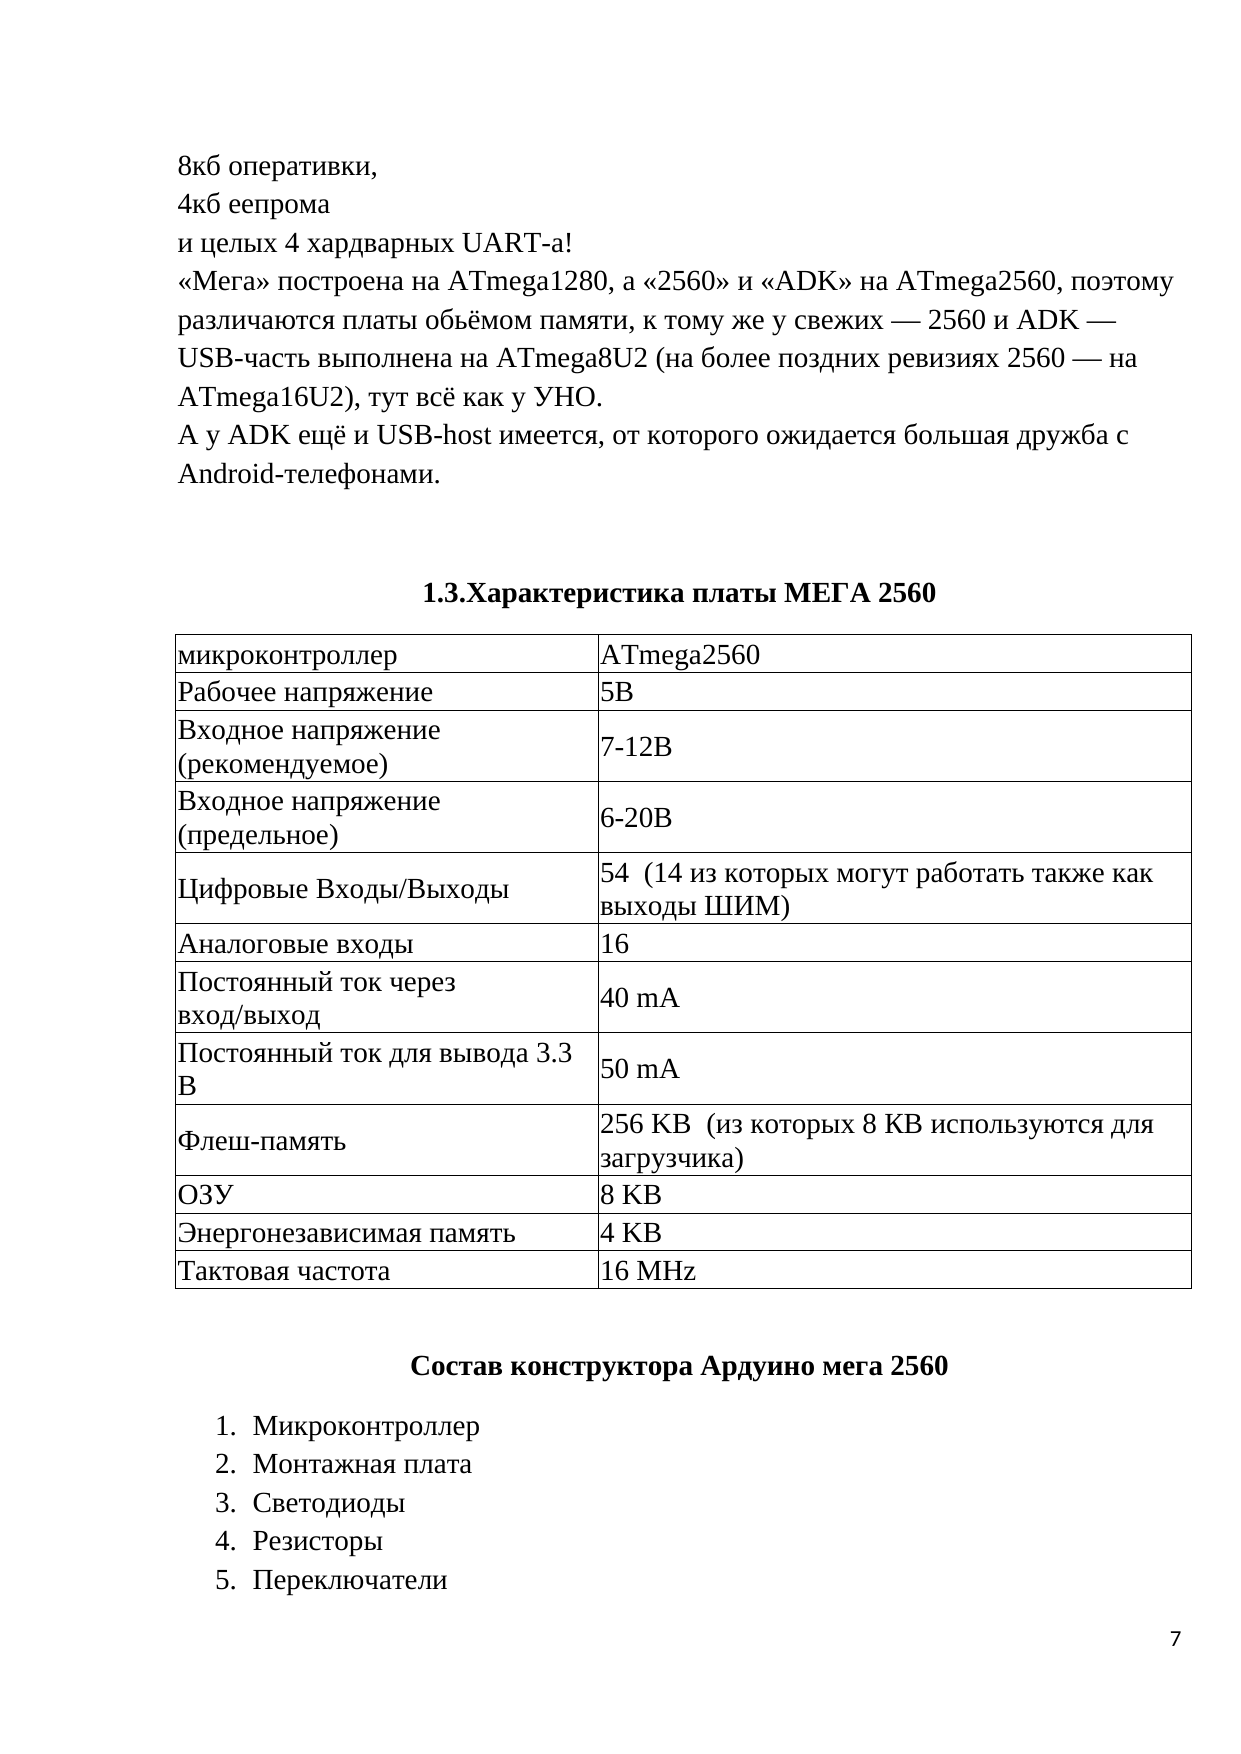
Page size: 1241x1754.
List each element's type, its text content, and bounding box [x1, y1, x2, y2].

table_cell 5В [599, 673, 1191, 709]
table_cell Флеш-память [176, 1105, 598, 1175]
table_cell Постоянный ток для вывода 3.3 В [176, 1033, 598, 1103]
table_cell 40 mA [599, 962, 1191, 1032]
table_cell ОЗУ [176, 1176, 598, 1212]
list Светодиоды [215, 1485, 1181, 1518]
table_cell Входное напряжение (рекомендуемое) [176, 711, 598, 781]
table_cell 4 KB [599, 1214, 1191, 1250]
table_cell Тактовая частота [176, 1251, 598, 1288]
table_cell Цифровые Входы/Выходы [176, 853, 598, 923]
list Монтажная плата [215, 1446, 1181, 1480]
table_cell Входное напряжение (предельное) [176, 782, 598, 852]
table_cell 50 mA [599, 1033, 1191, 1103]
table_cell Аналоговые входы [176, 924, 598, 961]
table_cell 256 KB (из которых 8 КB используются для загрузчика) [599, 1105, 1191, 1175]
table_cell Постоянный ток через вход/выход [176, 962, 598, 1032]
table_cell 16 MHz [599, 1251, 1191, 1288]
list Резисторы [215, 1523, 1181, 1557]
list Переключатели [215, 1562, 1181, 1595]
table_cell 54 (14 из которых могут работать также как выходы ШИМ) [599, 853, 1191, 923]
table_cell 16 [599, 924, 1191, 961]
text Состав конструктора Ардуино мега 2560 [177, 1348, 1181, 1382]
table_header микроконтроллер [176, 635, 598, 672]
table_cell 6-20В [599, 782, 1191, 852]
table_cell 7-12В [599, 711, 1191, 781]
text 1.3.Характеристика платы МЕГА 2560 [177, 575, 1181, 608]
table_cell 8 KB [599, 1176, 1191, 1212]
table_cell Рабочее напряжение [176, 673, 598, 709]
table_header ATmega2560 [599, 635, 1191, 672]
list Микроконтроллер [215, 1408, 1181, 1441]
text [177, 148, 1181, 489]
table_cell Энергонезависимая память [176, 1214, 598, 1250]
